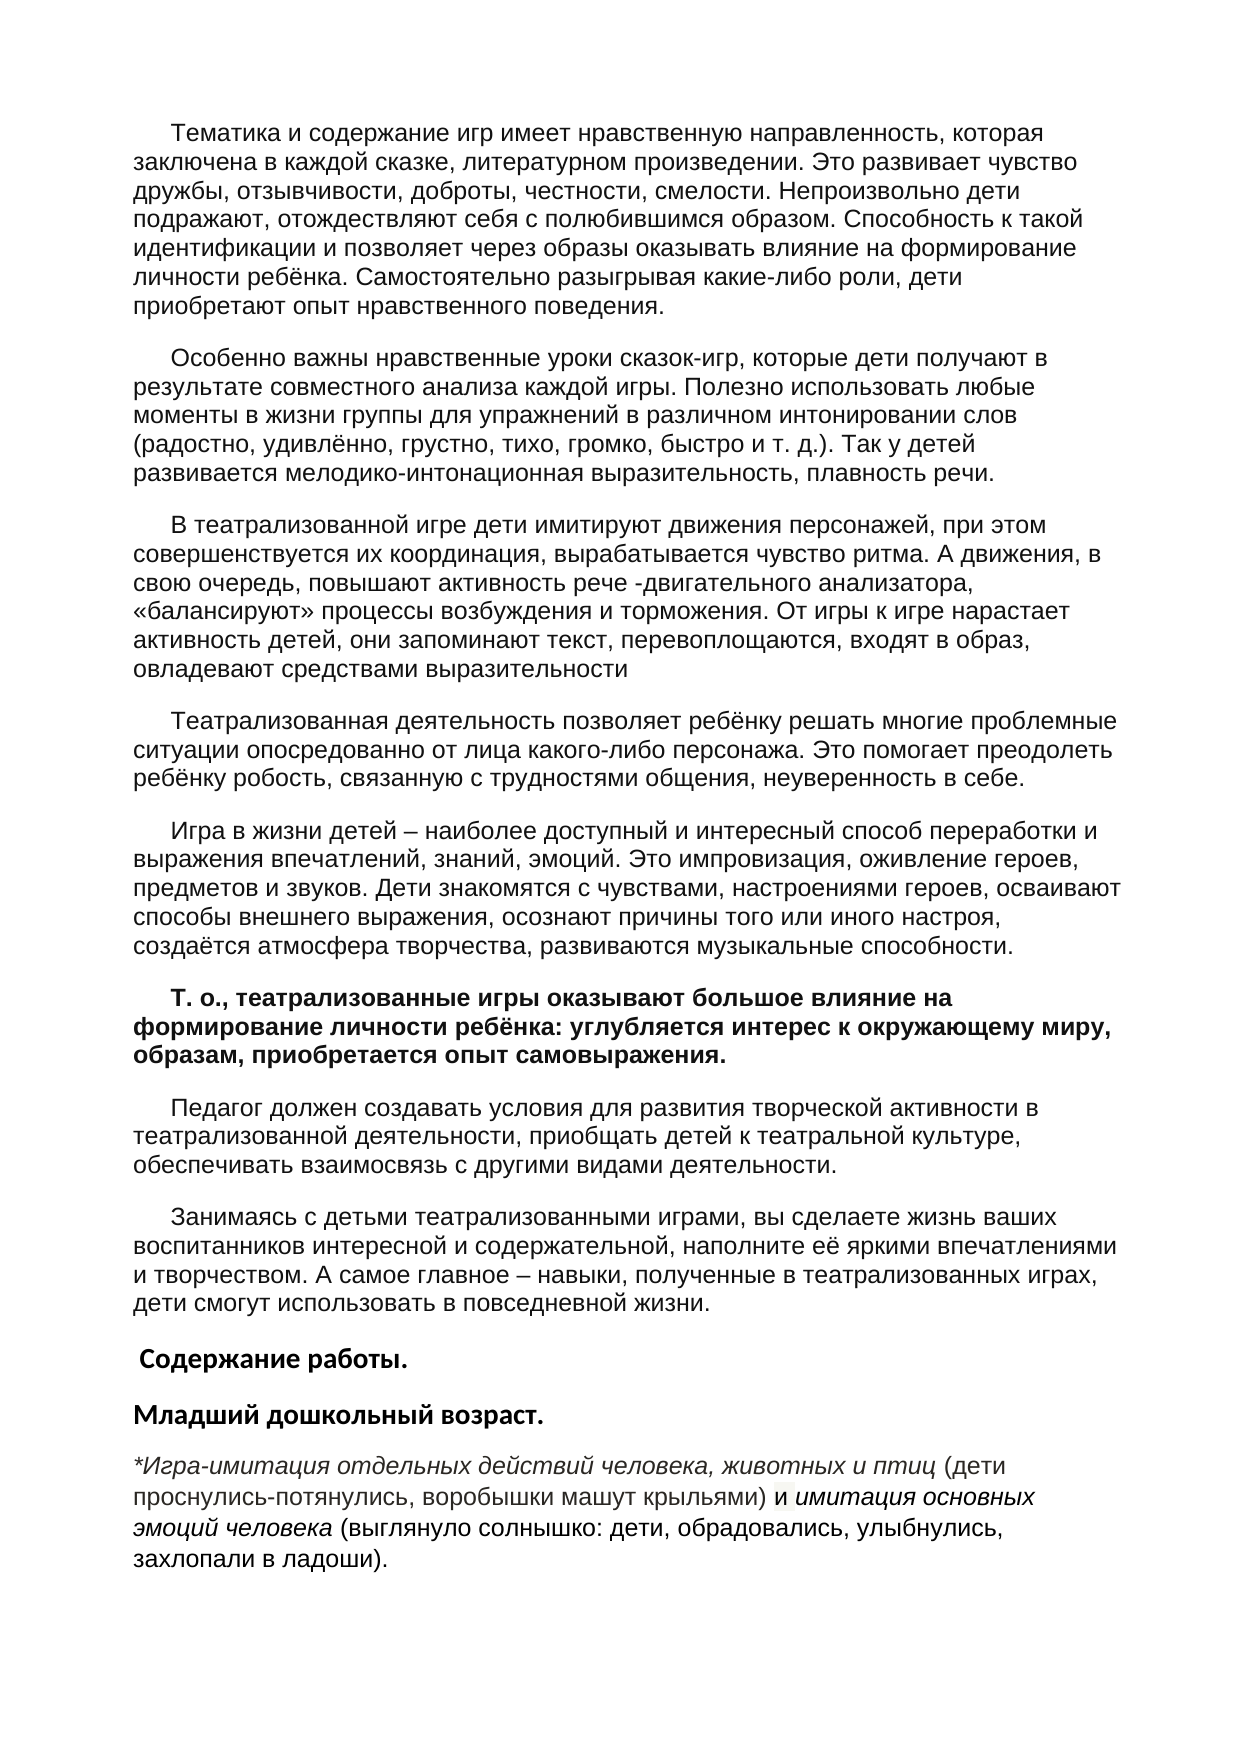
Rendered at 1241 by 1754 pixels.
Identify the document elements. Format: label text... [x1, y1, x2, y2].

text Тематика и содержание игр имеет нравственную направленность, которая заключена в каждой сказке, литературном произведении. Это развивает чувство дружбы, отзывчивости, доброты, честности, смелости. Непроизвольно дети подражают, отождествляют себя с полюбившимся образом. Способность к такой идентификации и позволяет через образы оказывать влияние на формирование личности ребёнка. Самостоятельно разыгрывая какие-либо роли, дети приобретают опыт нравственного поведения. [133, 118, 1122, 319]
text Особенно важны нравственные уроки сказок-игр, которые дети получают в результате совместного анализа каждой игры. Полезно использовать любые моменты в жизни группы для упражнений в различном интонировании слов (радостно, удивлённо, грустно, тихо, громко, быстро и т. д.). Так у детей развивается мелодико-интонационная выразительность, плавность речи. [133, 343, 1122, 487]
text Театрализованная деятельность позволяет ребёнку решать многие проблемные ситуации опосредованно от лица какого-либо персонажа. Это помогает преодолеть ребёнку робость, связанную с трудностями общения, неуверенность в себе. [133, 706, 1122, 792]
text В театрализованной игре дети имитируют движения персонажей, при этом совершенствуется их координация, вырабатывается чувство ритма. А движения, в свою очередь, повышают активность рече -двигательного анализатора, «балансируют» процессы возбуждения и торможения. От игры к игре нарастает активность детей, они запоминают текст, перевоплощаются, входят в образ, овладевают средствами выразительности [133, 510, 1122, 682]
text Педагог должен создавать условия для развития творческой активности в театрализованной деятельности, приобщать детей к театральной культуре, обеспечивать взаимосвязь с другими видами деятельности. [133, 1092, 1122, 1179]
text Игра в жизни детей – наиболее доступный и интересный способ переработки и выражения впечатлений, знаний, эмоций. Это импровизация, оживление героев, предметов и звуков. Дети знакомятся с чувствами, настроениями героев, осваивают способы внешнего выражения, осознают причины того или иного настроя, создаётся атмосфера творчества, развиваются музыкальные способности. [133, 816, 1122, 959]
text Занимаясь с детьми театрализованными играми, вы сделаете жизнь ваших воспитанников интересной и содержательной, наполните её яркими впечатлениями и творчеством. А самое главное – навыки, полученные в театрализованных играх, дети смогут использовать в повседневной жизни. [133, 1202, 1122, 1317]
text *Игра-имитация отдельных действий человека, животных и птиц (дети проснулись-потянулись, воробышки машут крыльями) и имитация основных эмоций человека (выглянуло солнышко: дети, обрадовались, улыбнулись, захлопали в ладоши). [133, 1451, 1122, 1573]
text Т. о., театрализованные игры оказывают большое влияние на формирование личности ребёнка: углубляется интерес к окружающему миру, образам, приобретается опыт самовыражения. [133, 983, 1122, 1069]
text Содержание работы. [133, 1341, 1122, 1376]
text Младший дошкольный возраст. [133, 1396, 1122, 1431]
